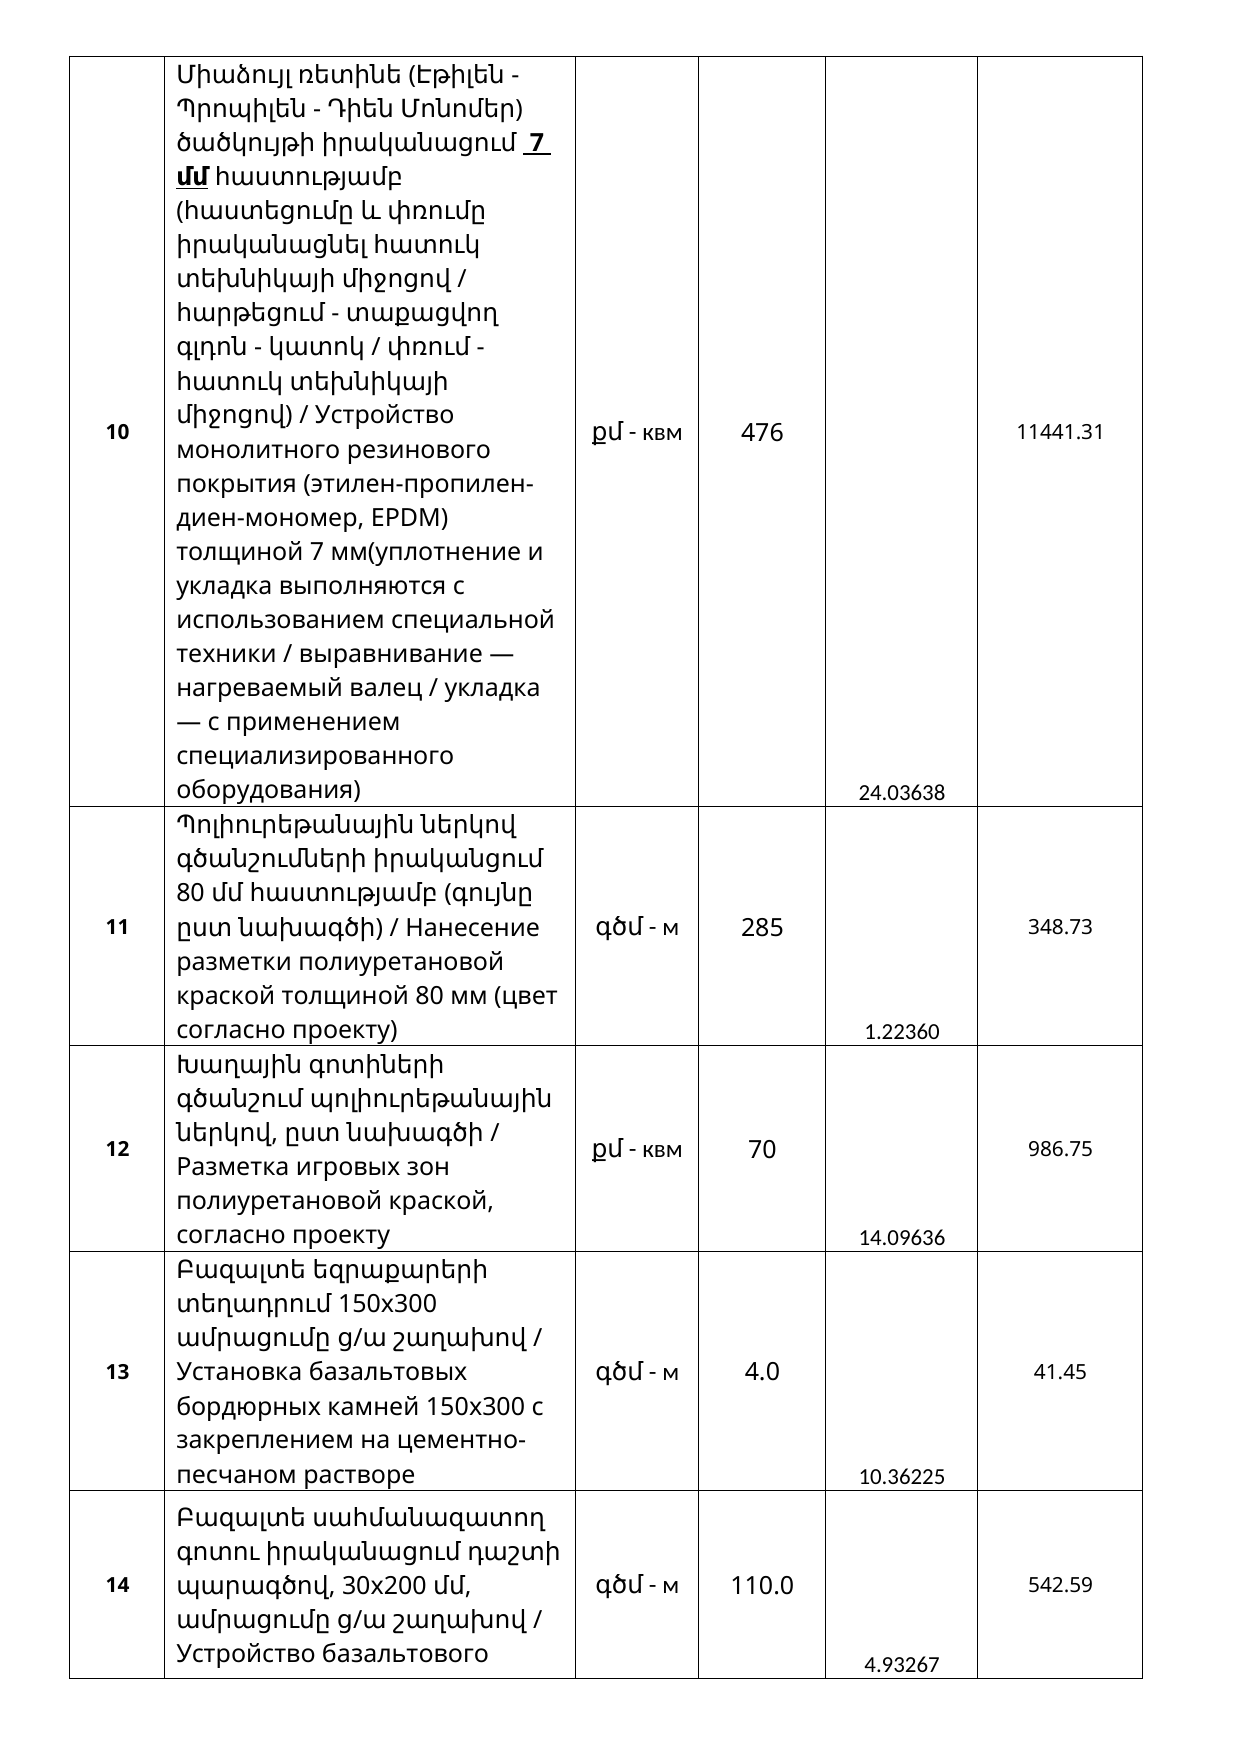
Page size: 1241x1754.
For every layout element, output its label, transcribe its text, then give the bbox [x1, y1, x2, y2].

table_cell Խաղային գոտիների գծանշում պոլիուրեթանային ներկով, ըստ նախագծի / Разметка игровых зон полиуретановой краской, согласно проекту [165, 1046, 575, 1251]
table_cell գծմ - м [576, 807, 698, 1045]
table_cell 476 [699, 57, 825, 806]
table_cell 110.0 [699, 1491, 825, 1678]
table_cell 4.93267 [826, 1491, 977, 1678]
table_cell գծմ - м [576, 1491, 698, 1678]
table_cell 1.22360 [826, 807, 977, 1045]
table_cell 986.75 [978, 1046, 1142, 1251]
table_cell Բազալտե եզրաքարերի տեղադրում 150х300 ամրացումը ց/ա շաղախով / Установка базальтовых бордюрных камней 150x300 с закреплением на цементно-песчаном растворе [165, 1252, 575, 1490]
table_cell 348.73 [978, 807, 1142, 1045]
table_cell քմ - квм [576, 57, 698, 806]
table_cell 11 [70, 807, 164, 1045]
table_cell 10 [70, 57, 164, 806]
table_cell 11441.31 [978, 57, 1142, 806]
table_cell 24.03638 [826, 57, 977, 806]
table_cell 4.0 [699, 1252, 825, 1490]
table_cell քմ - квм [576, 1046, 698, 1251]
table_cell 14.09636 [826, 1046, 977, 1251]
table_cell 13 [70, 1252, 164, 1490]
table_cell 70 [699, 1046, 825, 1251]
table_cell 285 [699, 807, 825, 1045]
table_cell 41.45 [978, 1252, 1142, 1490]
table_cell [165, 1491, 575, 1678]
table_cell 14 [70, 1491, 164, 1678]
table_cell 12 [70, 1046, 164, 1251]
table_cell Պոլիուրեթանային ներկով գծանշումների իրականցում 80 մմ հաստությամբ (գույնը ըստ նախագծի) / Нанесение разметки полиуретановой краской толщиной 80 мм (цвет согласно проекту) [165, 807, 575, 1045]
table_cell 542.59 [978, 1491, 1142, 1678]
table_cell Միաձույլ ռետինե (Էթիլեն - Պրոպիլեն - Դիեն Մոնոմեր) ծածկույթի իրականացում 7 մմ հաստությամբ (հաստեցումը և փռումը իրականացնել հատուկ տեխնիկայի միջոցով / հարթեցում - տաքացվող գլդոն - կատոկ / փռում - հատուկ տեխնիկայի միջոցով) / Устройство монолитного резинового покрытия (этилен-пропилен-диен-мономер, EPDM) толщиной 7 мм(уплотнение и укладка выполняются с использованием специальной техники / выравнивание — нагреваемый валец / укладка — с применением специализированного оборудования) [165, 57, 575, 806]
table_cell գծմ - м [576, 1252, 698, 1490]
table_cell 10.36225 [826, 1252, 977, 1490]
